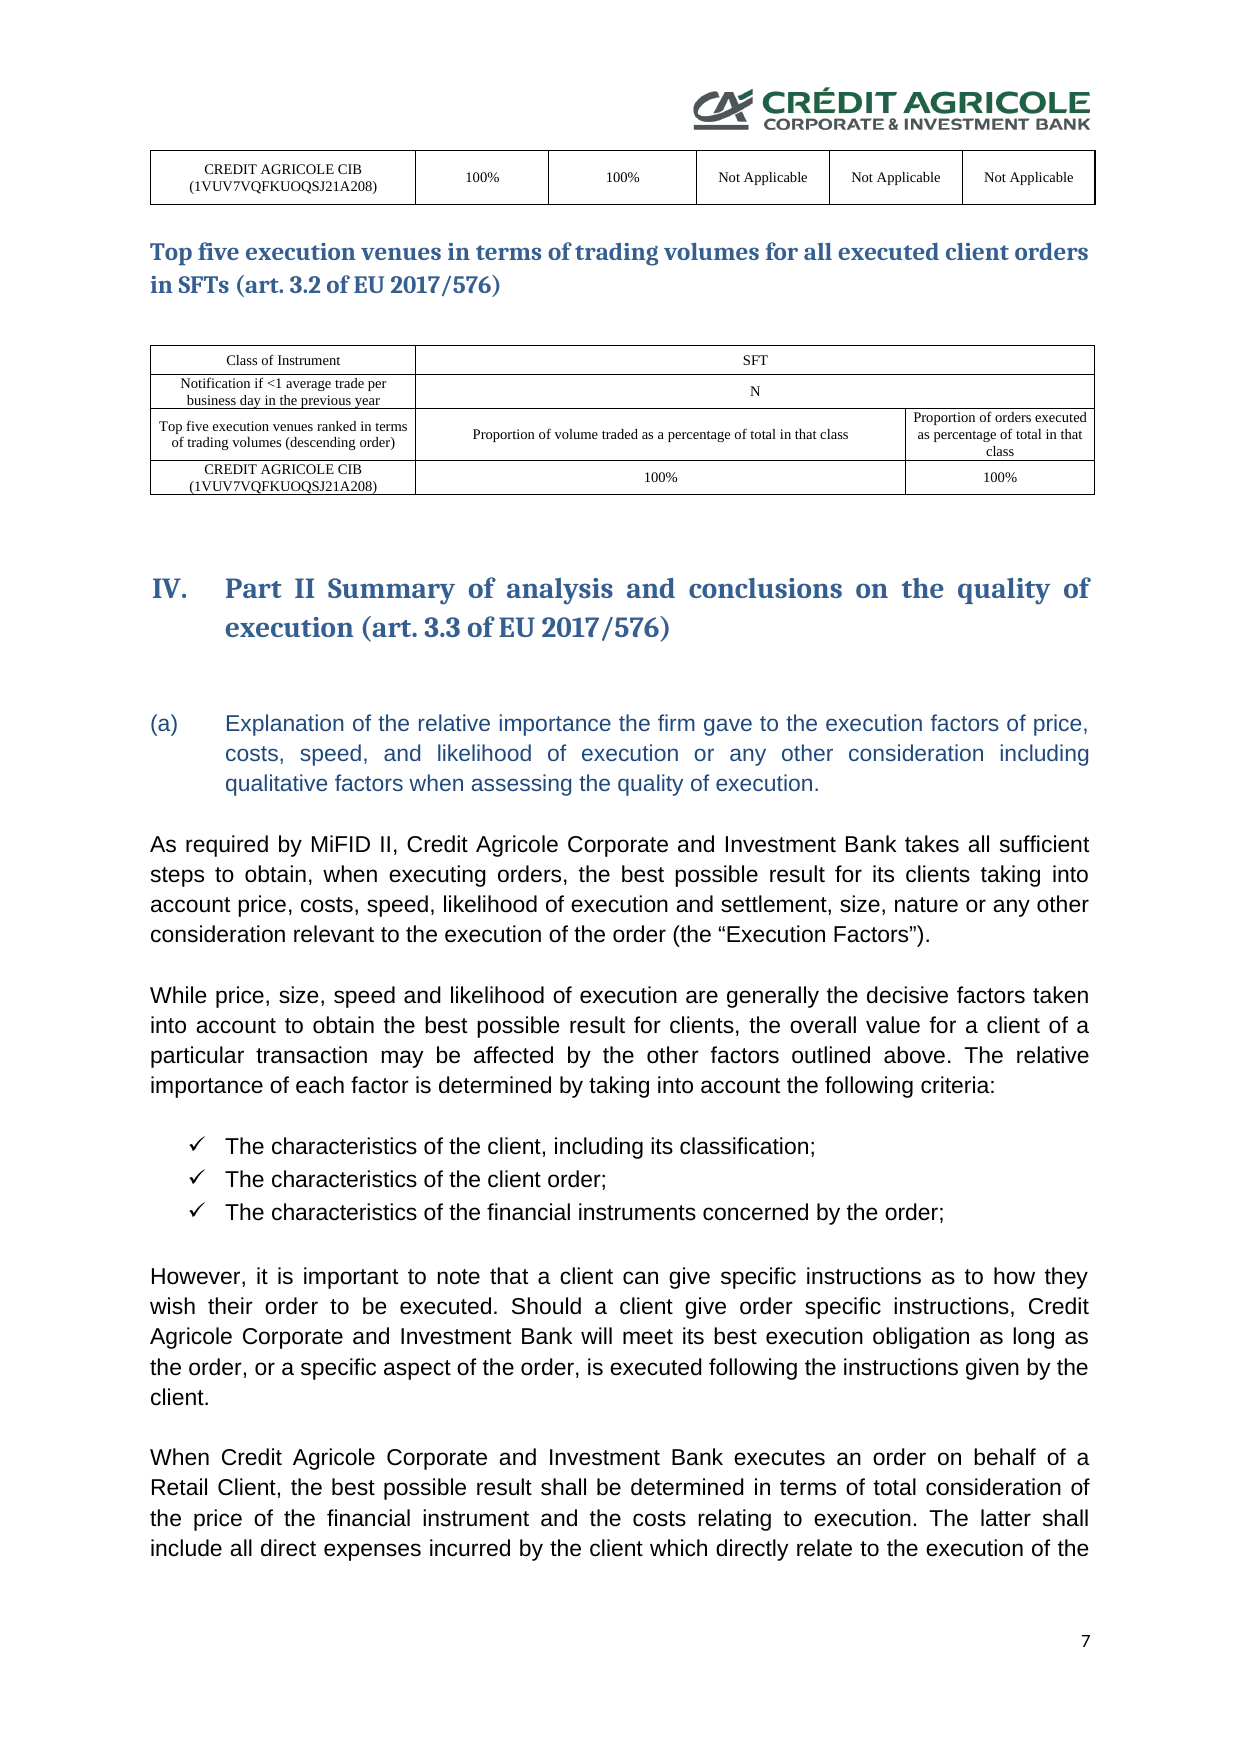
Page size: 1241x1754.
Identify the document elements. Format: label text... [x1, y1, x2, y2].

text Top five execution venues in terms of trading volumes for all executed client orders in SFTs (art. 3.2 of EU 2017/576) [150, 238, 1090, 299]
list Explanation of the relative importance the firm gave to the execution factors of price, costs, speed, and likelihood of execution or any other consideration including qualitative factors when assessing the quality of execution. [150, 710, 1090, 796]
table_cell CREDIT AGRICOLE CIB (1VUV7VQFKUOQSJ21A208) [151, 151, 415, 204]
text While price, size, speed and likelihood of execution are generally the decisive factors taken into account to obtain the best possible result for clients, the overall value for a client of a particular transaction may be affected by the other factors outlined above. The relative importance of each factor is determined by taking into account the following criteria: [150, 982, 1090, 1098]
table_cell Proportion of volume traded as a percentage of total in that class [416, 409, 905, 459]
list The characteristics of the client, including its classification; [187, 1133, 1090, 1159]
table_cell Not Applicable [963, 151, 1094, 204]
table_cell Top five execution venues ranked in terms of trading volumes (descending order) [151, 409, 415, 459]
table_cell Notification if <1 average trade per business day in the previous year [151, 375, 415, 408]
list The characteristics of the financial instruments concerned by the order; [187, 1199, 1090, 1226]
table_cell 100% [906, 461, 1094, 494]
table_cell 100% [416, 461, 905, 494]
table_header SFT [416, 346, 1094, 373]
text However, it is important to note that a client can give specific instructions as to how they wish their order to be executed. Should a client give order specific instructions, Credit Agricole Corporate and Investment Bank will meet its best execution obligation as long as the order, or a specific aspect of the order, is executed following the instructions given by the client. [150, 1263, 1090, 1410]
table_cell N [416, 375, 1094, 408]
table_cell Not Applicable [830, 151, 962, 204]
table_header Class of Instrument [151, 346, 415, 373]
table_cell 100% [549, 151, 696, 204]
table_cell Not Applicable [697, 151, 829, 204]
table_cell CREDIT AGRICOLE CIB (1VUV7VQFKUOQSJ21A208) [151, 461, 415, 494]
picture [693, 86, 1091, 130]
table_cell 100% [416, 151, 548, 204]
text As required by MiFID II, Credit Agricole Corporate and Investment Bank takes all sufficient steps to obtain, when executing orders, the best possible result for its clients taking into account price, costs, speed, likelihood of execution and settlement, size, nature or any other consideration relevant to the execution of the order (the “Execution Factors”). [150, 831, 1090, 947]
table_cell Proportion of orders executed as percentage of total in that class [906, 409, 1094, 459]
list Part II Summary of analysis and conclusions on the quality of execution (art. 3.3 of EU 2017/576) [187, 572, 1090, 644]
list The characteristics of the client order; [187, 1166, 1090, 1192]
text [150, 1444, 1090, 1561]
